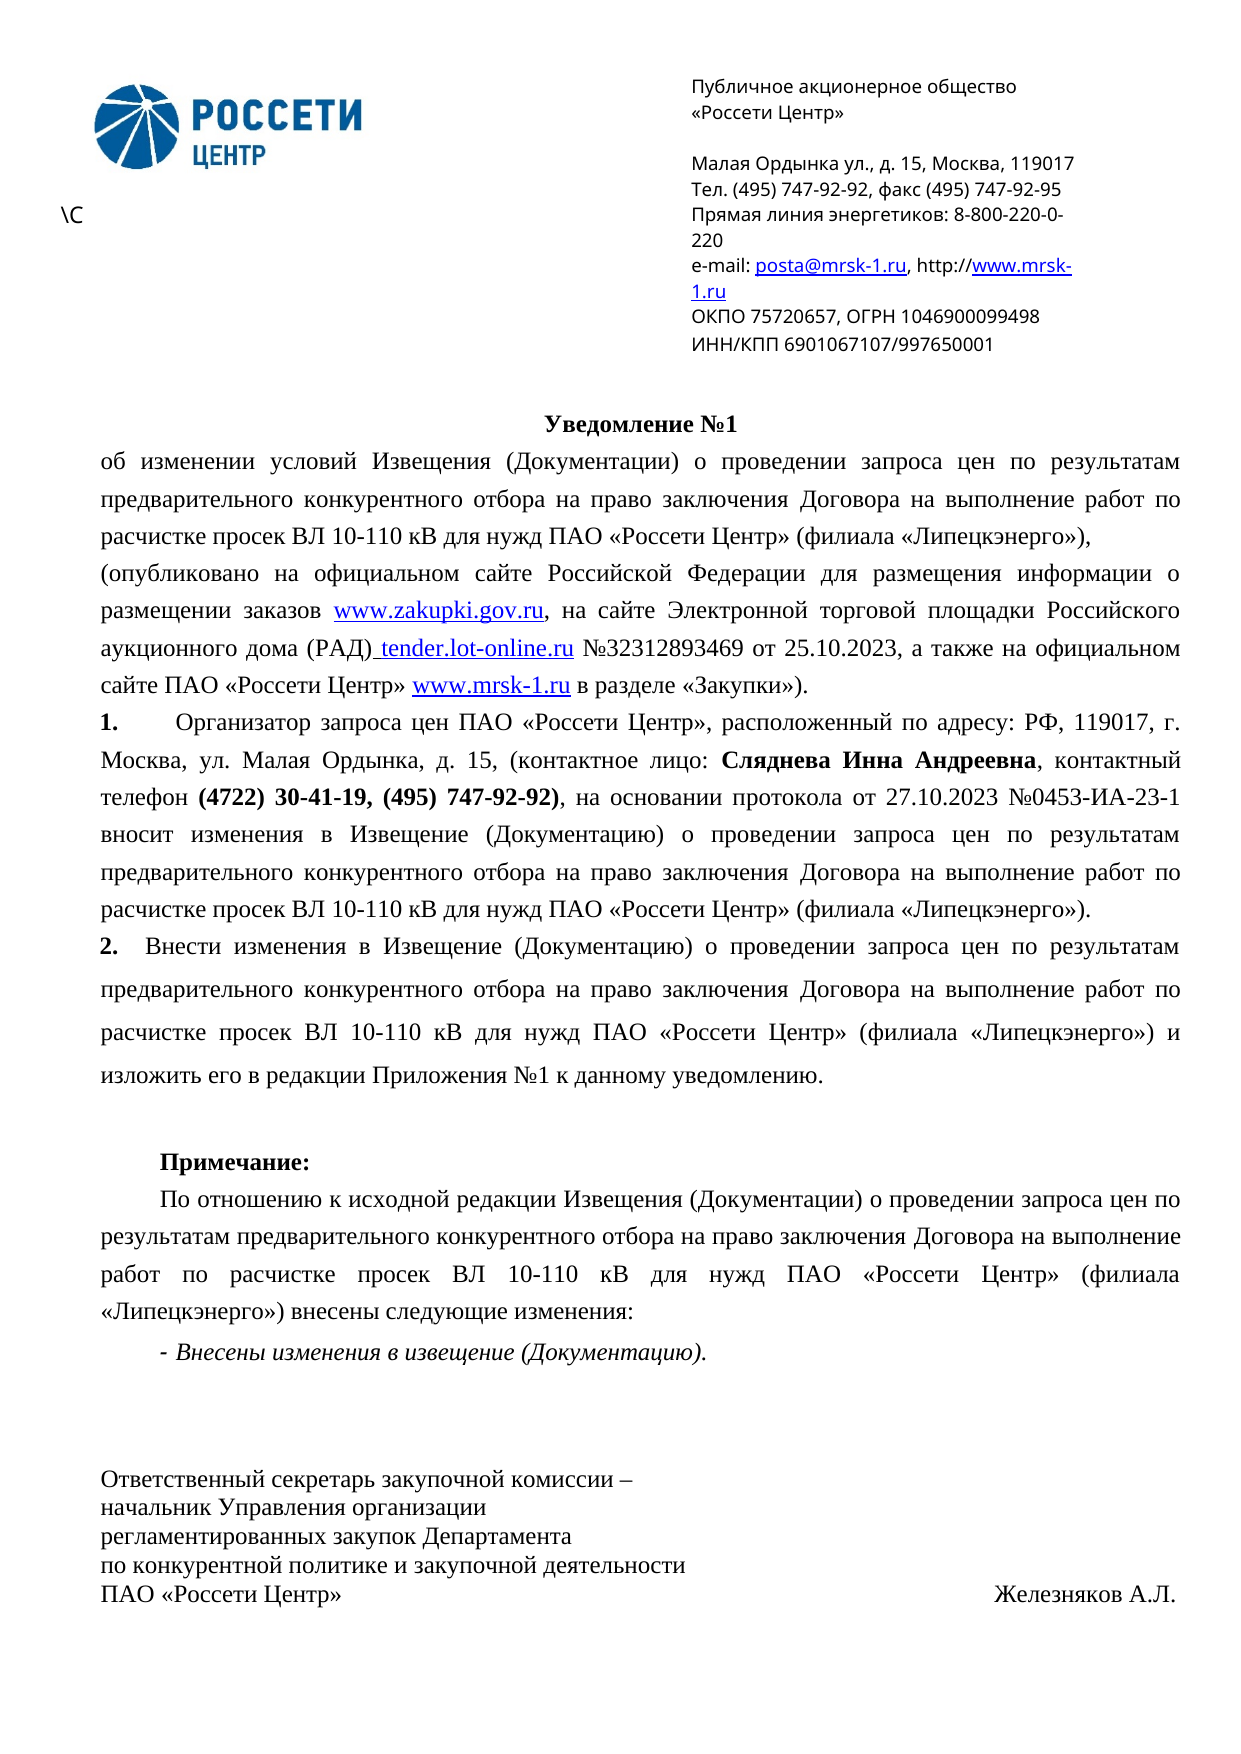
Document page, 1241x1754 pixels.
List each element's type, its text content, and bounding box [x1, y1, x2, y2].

text Ответственный секретарь закупочной комиссии – [100, 1464, 1182, 1492]
list Организатор запроса цен ПАО «Россети Центр», расположенный по адресу: РФ, 119017, г. Москва, ул. Малая Ордынка, д. 15, (контактное лицо: Сляднева Инна Андреевна, контактный телефон (4722) 30-41-19, (495) 747-92-92), на основании протокола от 27.10.2023 №0453-ИА-23-1 вносит изменения в Извещение (Документацию) о проведении запроса цен по результатам предварительного конкурентного отбора на право заключения Договора на выполнение работ по расчистке просек ВЛ 10-110 кВ для нужд ПАО «Россети Центр» (филиала «Липецкэнерго»). [99, 707, 1181, 923]
table_header \С [89, 74, 680, 357]
table_header Публичное акционерное общество «Россети Центр» Малая Ордынка ул., д. 15, Москва, 119017 Тел. (495) 747-92-92, факс (495) 747-92-95 Прямая линия энергетиков: 8-800-220-0-220 e-mail: posta@mrsk-1.ru, http://www.mrsk-1.ru ОКПО 75720657, ОГРН 1046900099498 ИНН/КПП 6901067107/997650001 [680, 74, 1093, 357]
text ПАО «Россети Центр» Железняков А.Л. [100, 1579, 1182, 1607]
list Примечание: [100, 1147, 1181, 1176]
text Уведомление №1 [100, 409, 1181, 438]
text По отношению к исходной редакции Извещения (Документации) о проведении запроса цен по результатам предварительного конкурентного отбора на право заключения Договора на выполнение работ по расчистке просек ВЛ 10-110 кВ для нужд ПАО «Россети Центр» (филиала «Липецкэнерго») внесены следующие изменения: [100, 1184, 1181, 1325]
list Внесены изменения в извещение (Документацию). [100, 1333, 1181, 1367]
text об изменении условий Извещения (Документации) о проведении запроса цен по результатам предварительного конкурентного отбора на право заключения Договора на выполнение работ по расчистке просек ВЛ 10-110 кВ для нужд ПАО «Россети Центр» (филиала «Липецкэнерго»), [100, 446, 1181, 550]
text регламентированных закупок Департамента [100, 1521, 1182, 1550]
list Внести изменения в Извещение (Документацию) о проведении запроса цен по результатам предварительного конкурентного отбора на право заключения Договора на выполнение работ по расчистке просек ВЛ 10-110 кВ для нужд ПАО «Россети Центр» (филиала «Липецкэнерго») и изложить его в редакции Приложения №1 к данному уведомлению. [99, 931, 1181, 1089]
text (опубликовано на официальном сайте Российской Федерации для размещения информации о размещении заказов www.zakupki.gov.ru, на сайте Электронной торговой площадки Российского аукционного дома (РАД) tender.lot-online.ru №32312893469 от 25.10.2023, а также на официальном сайте ПАО «Россети Центр» www.mrsk-1.ru в разделе «Закупки»). [100, 558, 1181, 699]
text по конкурентной политике и закупочной деятельности [100, 1550, 1182, 1579]
text начальник Управления организации [100, 1492, 1182, 1521]
